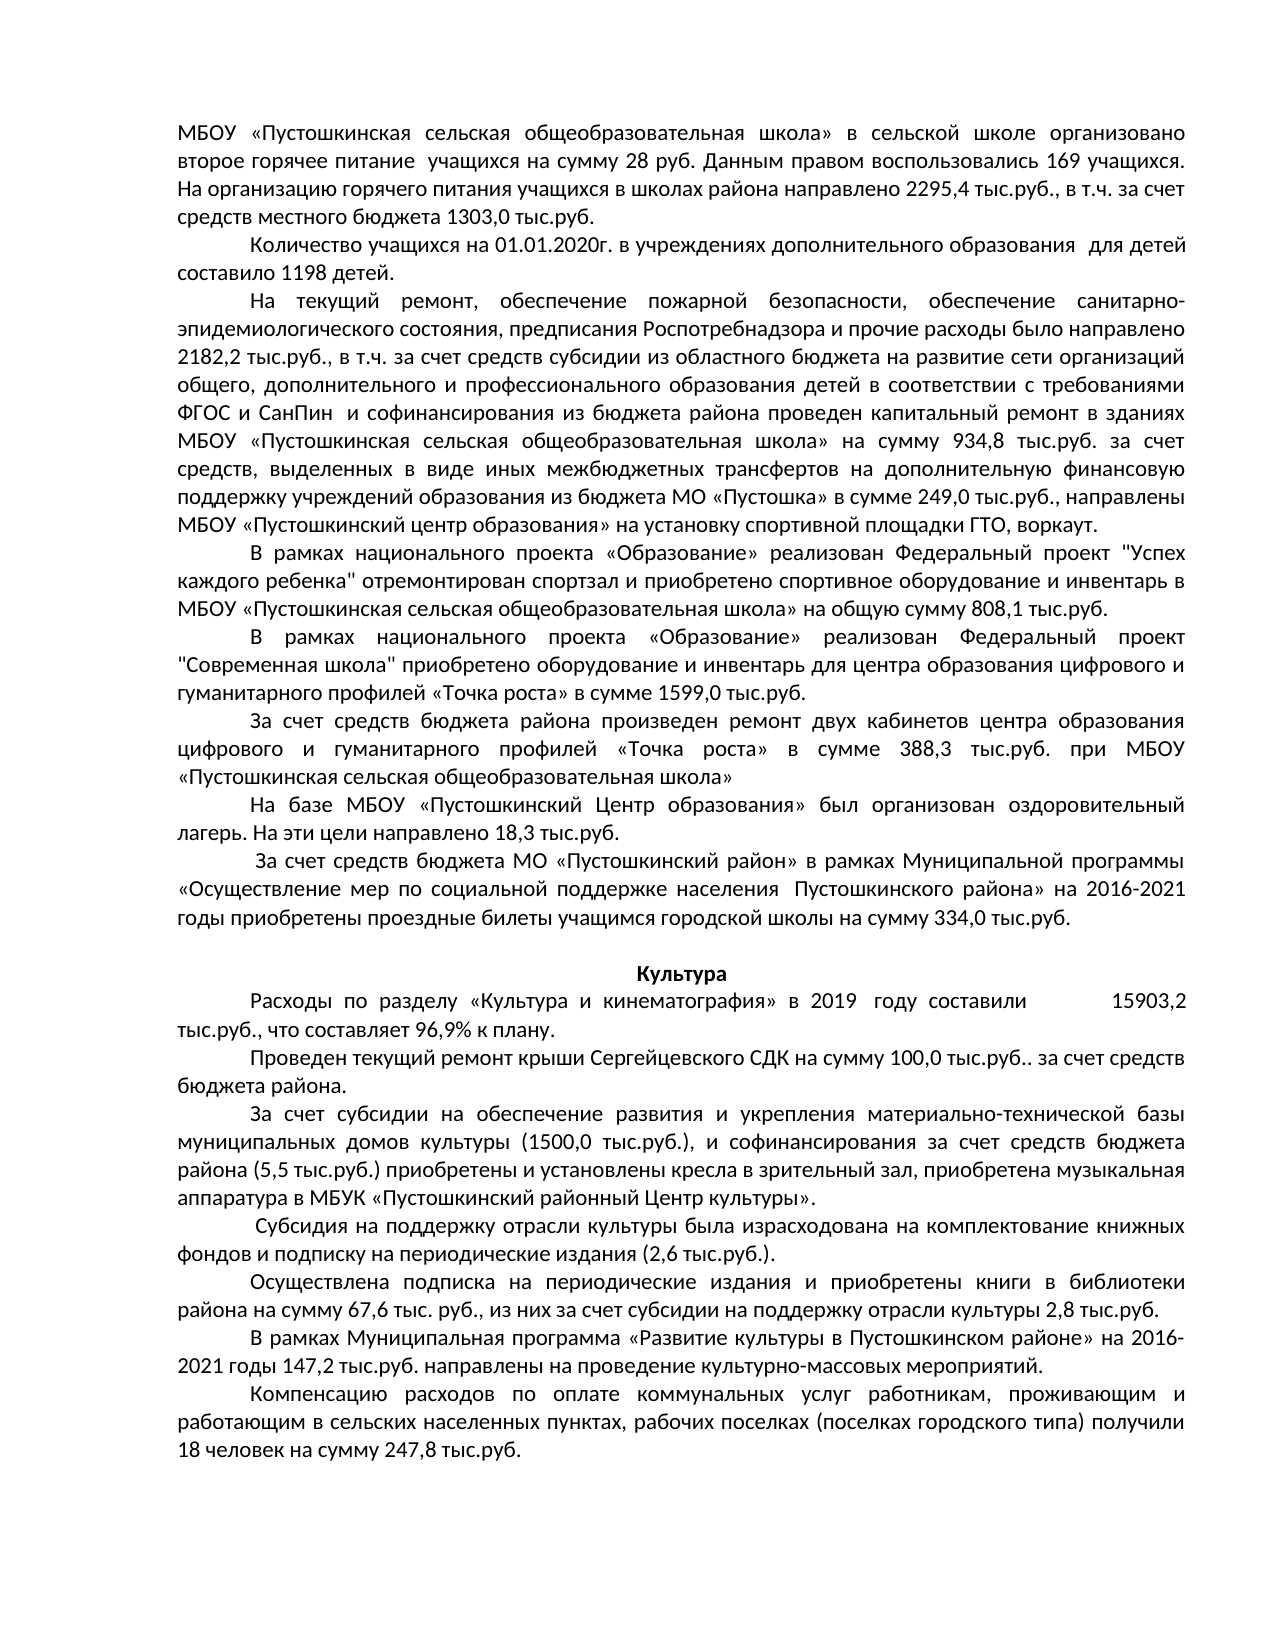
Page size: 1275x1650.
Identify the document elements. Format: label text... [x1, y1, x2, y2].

text В рамках национального проекта «Образование» реализован Федеральный проект "Успех каждого ребенка" отремонтирован спортзал и приобретено спортивное оборудование и инвентарь в МБОУ «Пустошкинская сельская общеобразовательная школа» на общую сумму 808,1 тыс.руб. [177, 538, 1186, 622]
text На текущий ремонт, обеспечение пожарной безопасности, обеспечение санитарно-эпидемиологического состояния, предписания Роспотребнадзора и прочие расходы было направлено 2182,2 тыс.руб., в т.ч. за счет средств субсидии из областного бюджета на развитие сети организаций общего, дополнительного и профессионального образования детей в соответствии с требованиями ФГОС и СанПин и софинансирования из бюджета района проведен капитальный ремонт в зданиях МБОУ «Пустошкинская сельская общеобразовательная школа» на сумму 934,8 тыс.руб. за счет средств, выделенных в виде иных межбюджетных трансфертов на дополнительную финансовую поддержку учреждений образования из бюджета МО «Пустошка» в сумме 249,0 тыс.руб., направлены МБОУ «Пустошкинский центр образования» на установку спортивной площадки ГТО, воркаут. [177, 286, 1186, 538]
text Субсидия на поддержку отрасли культуры была израсходована на комплектование книжных фондов и подписку на периодические издания (2,6 тыс.руб.). [177, 1211, 1186, 1267]
text Культура [177, 959, 1186, 987]
text Расходы по разделу «Культура и кинематография» в 2019 году составили 15903,2 тыс.руб., что составляет 96,9% к плану. [177, 987, 1186, 1043]
text В рамках национального проекта «Образование» реализован Федеральный проект "Современная школа" приобретено оборудование и инвентарь для центра образования цифрового и гуманитарного профилей «Точка роста» в сумме 1599,0 тыс.руб. [177, 622, 1186, 706]
text Количество учащихся на 01.01.2020г. в учреждениях дополнительного образования для детей составило 1198 детей. [177, 230, 1186, 286]
text Осуществлена подписка на периодические издания и приобретены книги в библиотеки района на сумму 67,6 тыс. руб., из них за счет субсидии на поддержку отрасли культуры 2,8 тыс.руб. [177, 1267, 1186, 1323]
text За счет субсидии на обеспечение развития и укрепления материально-технической базы муниципальных домов культуры (1500,0 тыс.руб.), и софинансирования за счет средств бюджета района (5,5 тыс.руб.) приобретены и установлены кресла в зрительный зал, приобретена музыкальная аппаратура в МБУК «Пустошкинский районный Центр культуры». [177, 1099, 1186, 1211]
text Компенсацию расходов по оплате коммунальных услуг работникам, проживающим и работающим в сельских населенных пунктах, рабочих поселках (поселках городского типа) получили 18 человек на сумму 247,8 тыс.руб. [177, 1379, 1186, 1463]
text В рамках Муниципальная программа «Развитие культуры в Пустошкинском районе» на 2016-2021 годы 147,2 тыс.руб. направлены на проведение культурно-массовых мероприятий. [177, 1323, 1186, 1379]
text Проведен текущий ремонт крыши Сергейцевского СДК на сумму 100,0 тыс.руб.. за счет средств бюджета района. [177, 1043, 1186, 1099]
text За счет средств бюджета района произведен ремонт двух кабинетов центра образования цифрового и гуманитарного профилей «Точка роста» в сумме 388,3 тыс.руб. при МБОУ «Пустошкинская сельская общеобразовательная школа» [177, 706, 1186, 791]
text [177, 118, 1186, 230]
text За счет средств бюджета МО «Пустошкинский район» в рамках Муниципальной программы «Осуществление мер по социальной поддержке населения Пустошкинского района» на 2016-2021 годы приобретены проездные билеты учащимся городской школы на сумму 334,0 тыс.руб. [177, 847, 1186, 931]
text На базе МБОУ «Пустошкинский Центр образования» был организован оздоровительный лагерь. На эти цели направлено 18,3 тыс.руб. [177, 791, 1186, 847]
